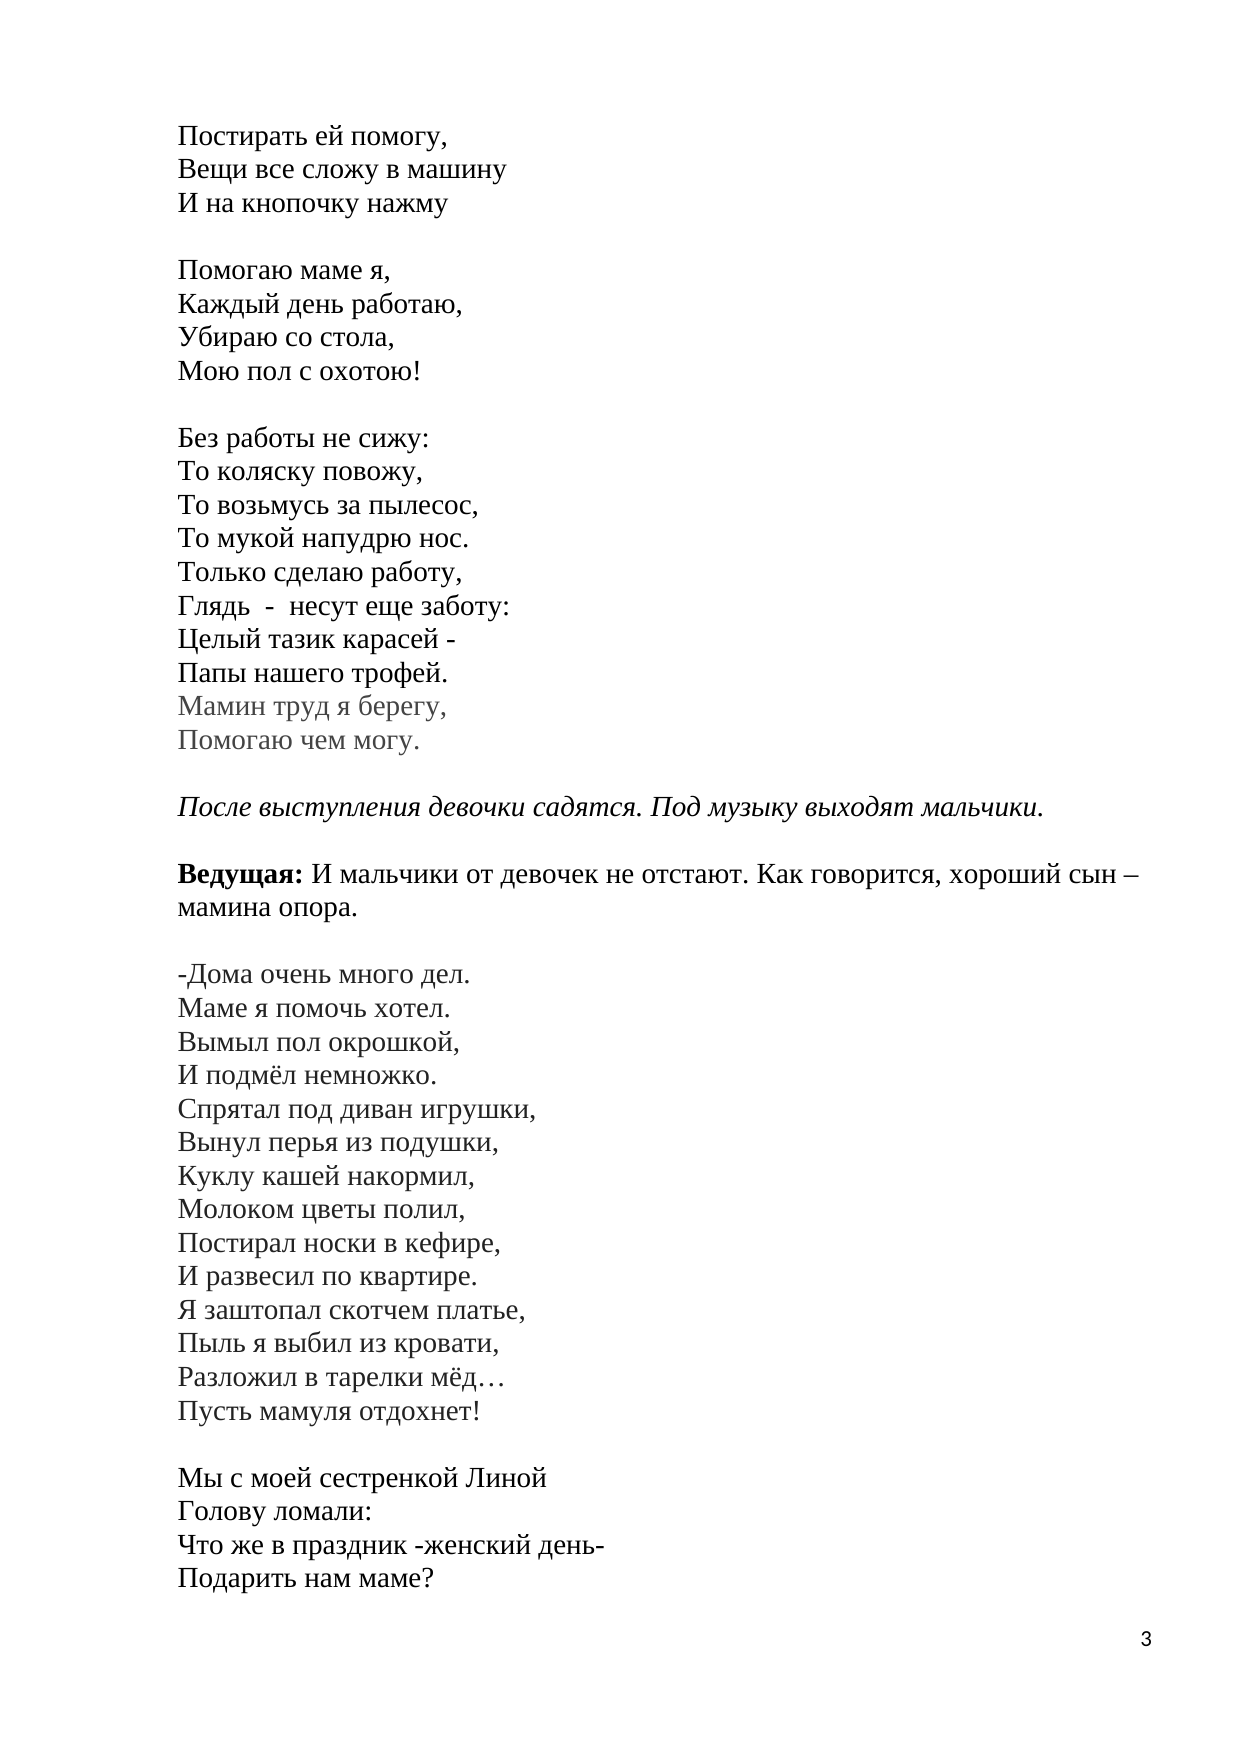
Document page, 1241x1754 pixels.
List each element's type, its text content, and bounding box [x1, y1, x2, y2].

text Только сделаю работу, [177, 554, 1152, 588]
text Ведущая: И мальчики от девочек не отстают. Как говорится, хороший сын – мамина опора. [177, 856, 1152, 923]
text Постирал носки в кефире, [177, 1225, 1152, 1258]
text -Дома очень много дел. [177, 957, 1152, 990]
text Мы с моей сестренкой Линой [177, 1460, 1152, 1493]
text Разложил в тарелки мёд… [177, 1359, 1152, 1393]
text Голову ломали: [177, 1493, 1152, 1527]
text Пусть мамуля отдохнет! [177, 1393, 1152, 1426]
text Постирать ей помогу, [177, 118, 1152, 152]
text Папы нашего трофей. [177, 655, 1152, 688]
text Что же в праздник -женский день- [177, 1527, 1152, 1560]
text Вымыл пол окрошкой, [177, 1024, 1152, 1057]
text Целый тазик карасей - [177, 621, 1152, 655]
text То мукой напудрю нос. [177, 521, 1152, 554]
text Подарить нам маме? [177, 1560, 1152, 1594]
text И развесил по квартире. [177, 1258, 1152, 1292]
text Вынул перья из подушки, [177, 1124, 1152, 1158]
text Мамин труд я берегу, Помогаю чем могу. [427, 688, 1152, 755]
text Спрятал под диван игрушки, [177, 1091, 1152, 1124]
text Я заштопал скотчем платье, [177, 1292, 1152, 1326]
text Глядь - несут еще заботу: [177, 588, 1152, 621]
text Без работы не сижу: [177, 420, 1152, 453]
text Помогаю маме я, [177, 252, 1152, 286]
text И подмёл немножко. [177, 1057, 1152, 1091]
text Пыль я выбил из кровати, [177, 1326, 1152, 1359]
text Мою пол с охотою! [177, 353, 1152, 386]
text Убираю со стола, [177, 319, 1152, 353]
text То коляску повожу, [177, 453, 1152, 487]
text Маме я помочь хотел. [177, 990, 1152, 1024]
text То возьмусь за пылесос, [177, 487, 1152, 521]
text Вещи все сложу в машину [177, 152, 1152, 185]
text После выступления девочки садятся. Под музыку выходят мальчики. [177, 789, 1152, 822]
text Каждый день работаю, [177, 286, 1152, 319]
text Куклу кашей накормил, [177, 1158, 1152, 1191]
text Молоком цветы полил, [177, 1191, 1152, 1225]
text И на кнопочку нажму [177, 185, 1152, 219]
